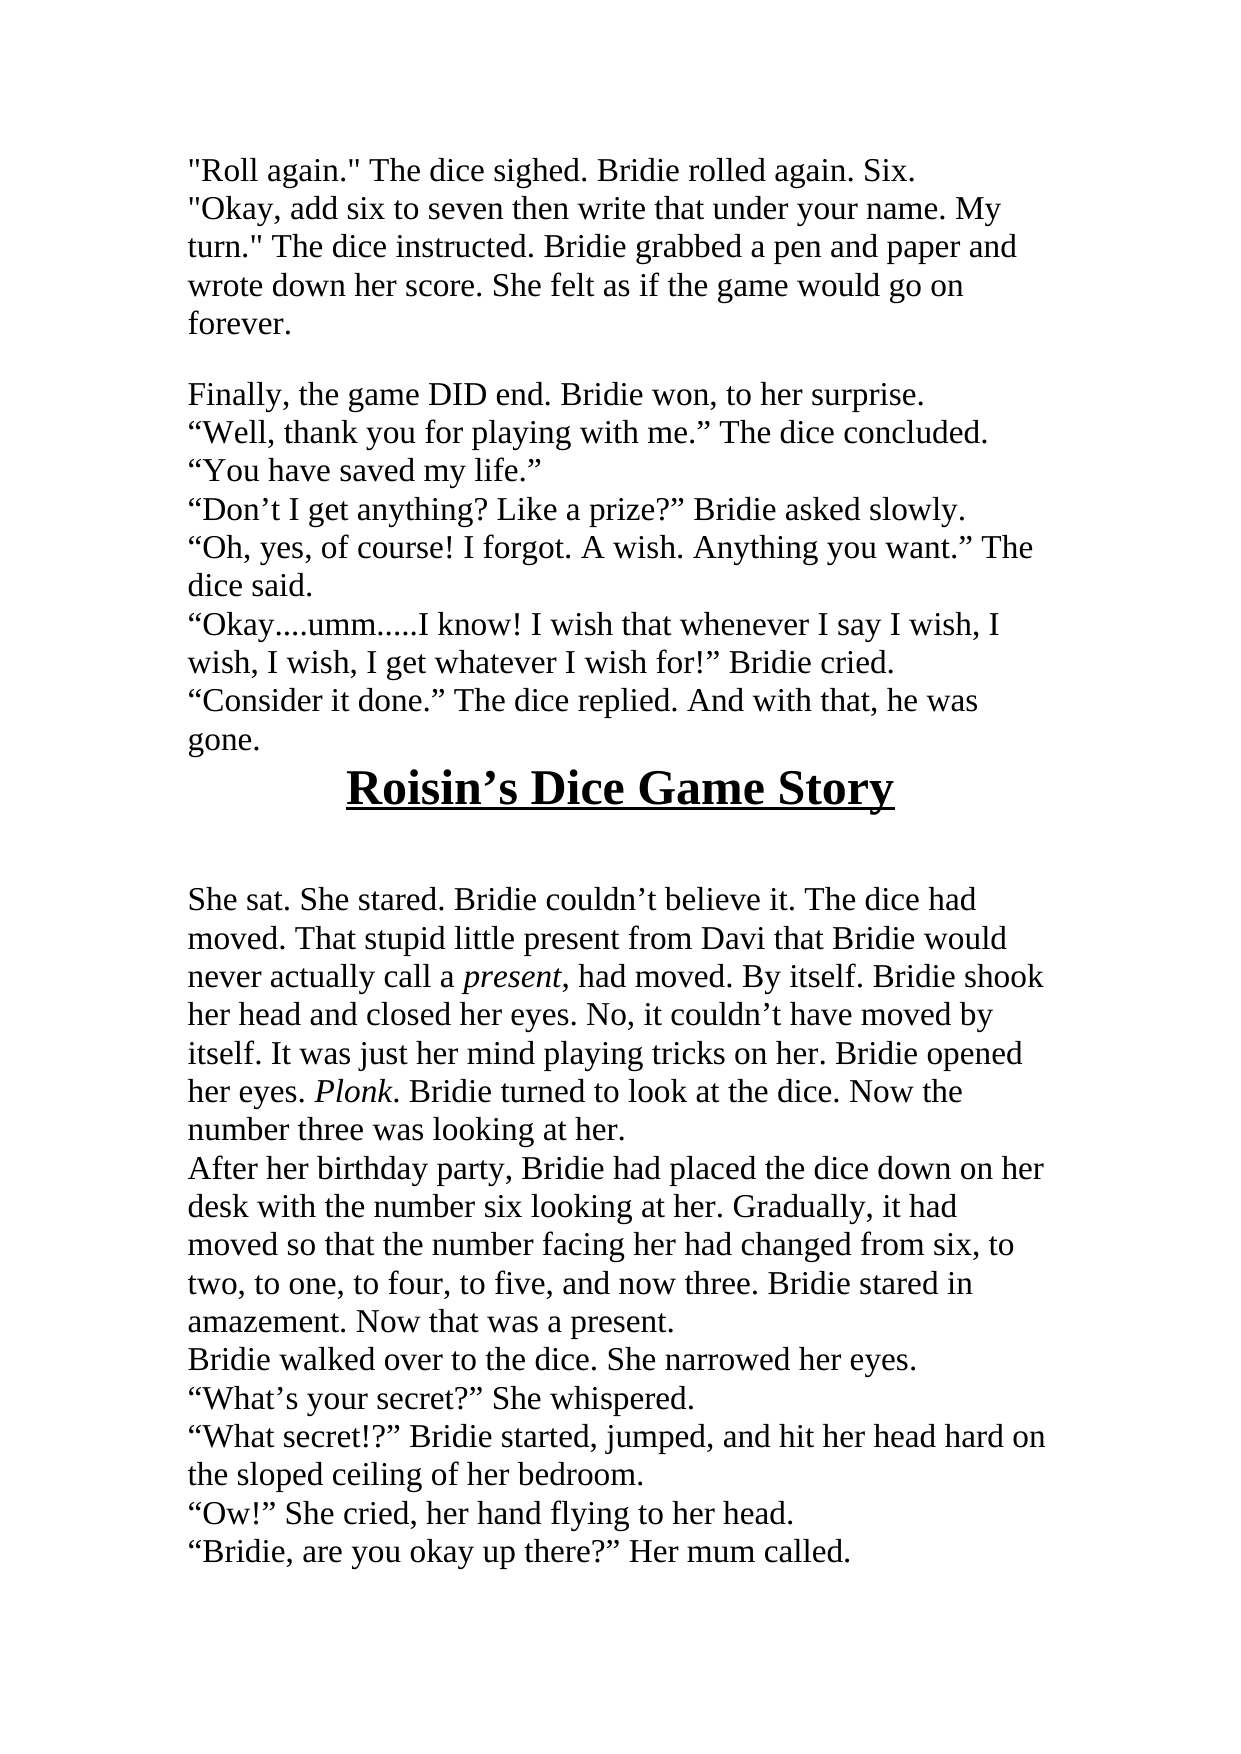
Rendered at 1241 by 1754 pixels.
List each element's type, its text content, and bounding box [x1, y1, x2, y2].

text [187, 150, 1053, 757]
text Roisin’s Dice Game Story [187, 757, 1053, 815]
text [187, 815, 1053, 1570]
